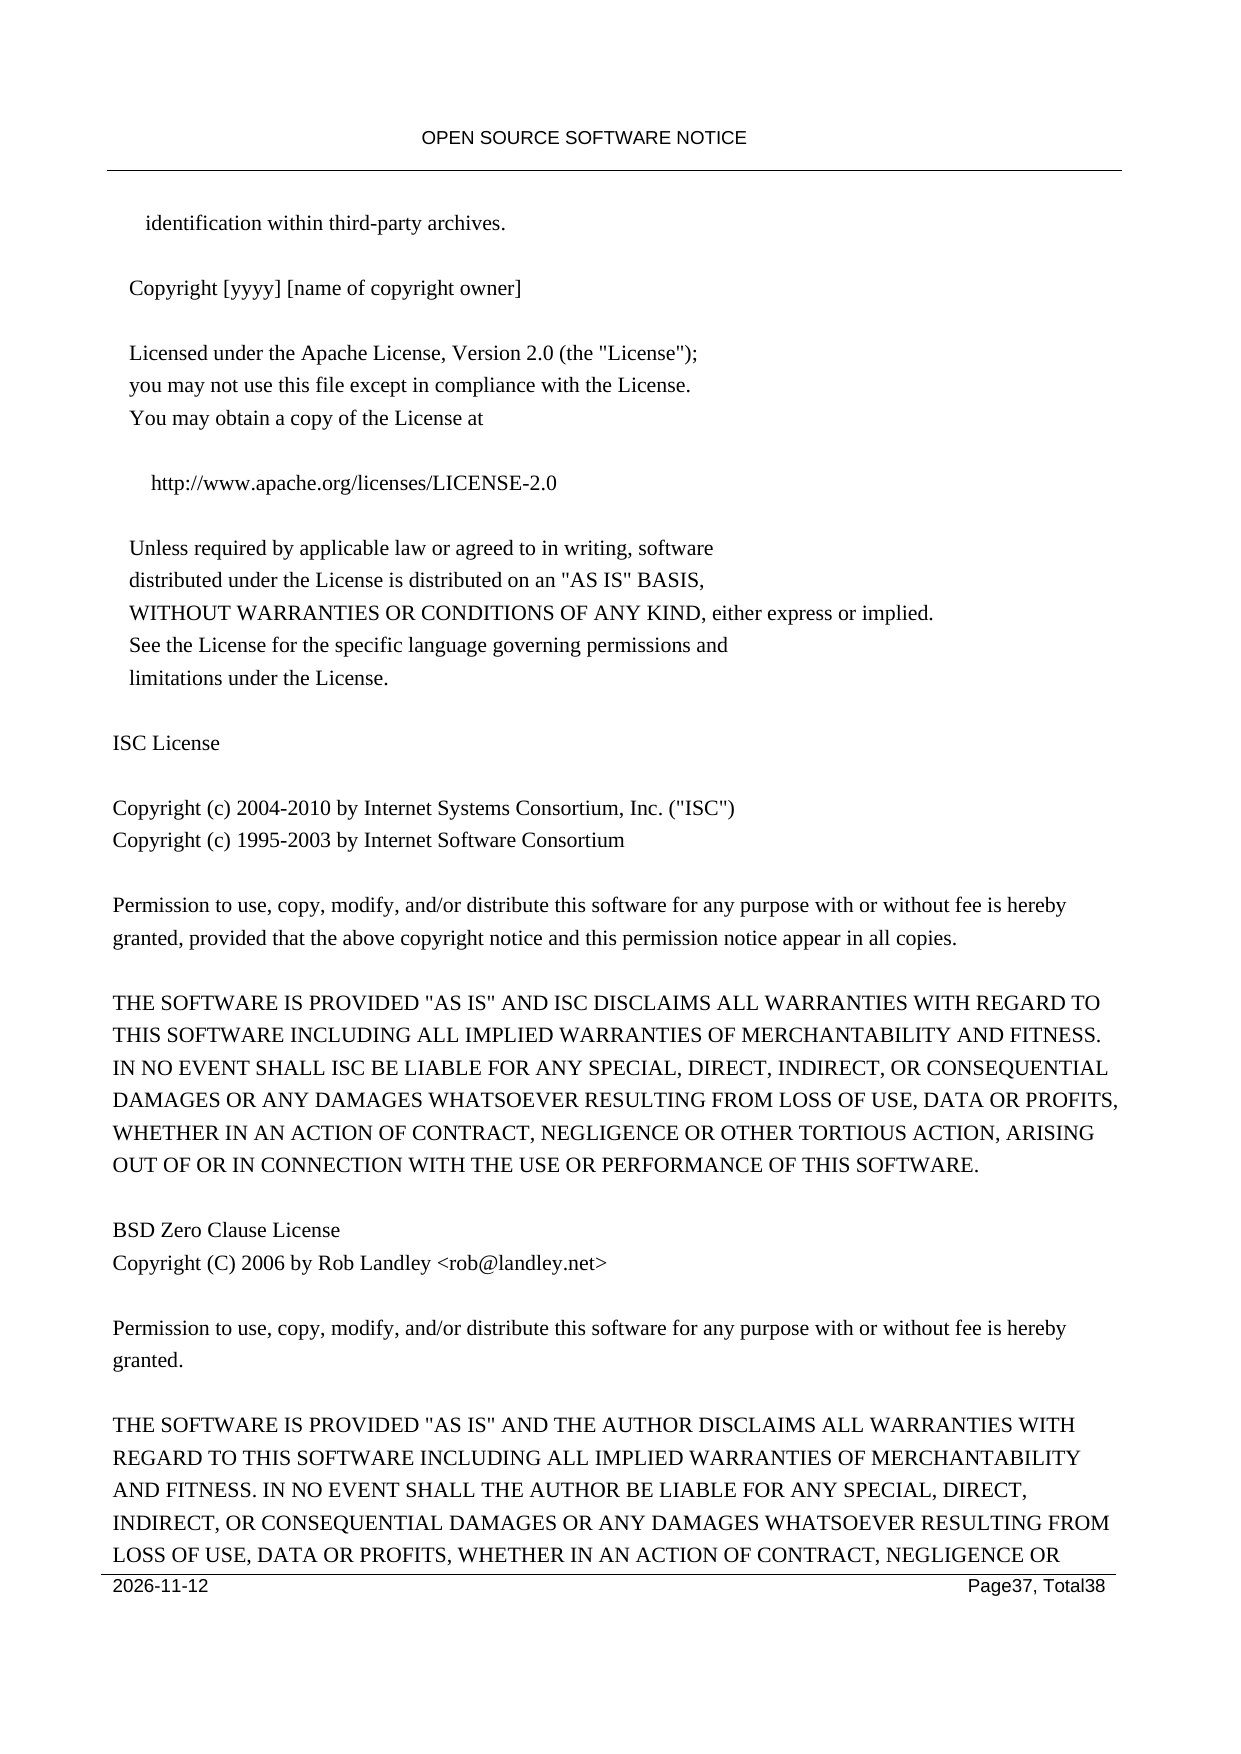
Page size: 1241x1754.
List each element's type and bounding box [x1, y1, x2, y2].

text [112, 206, 1128, 1571]
